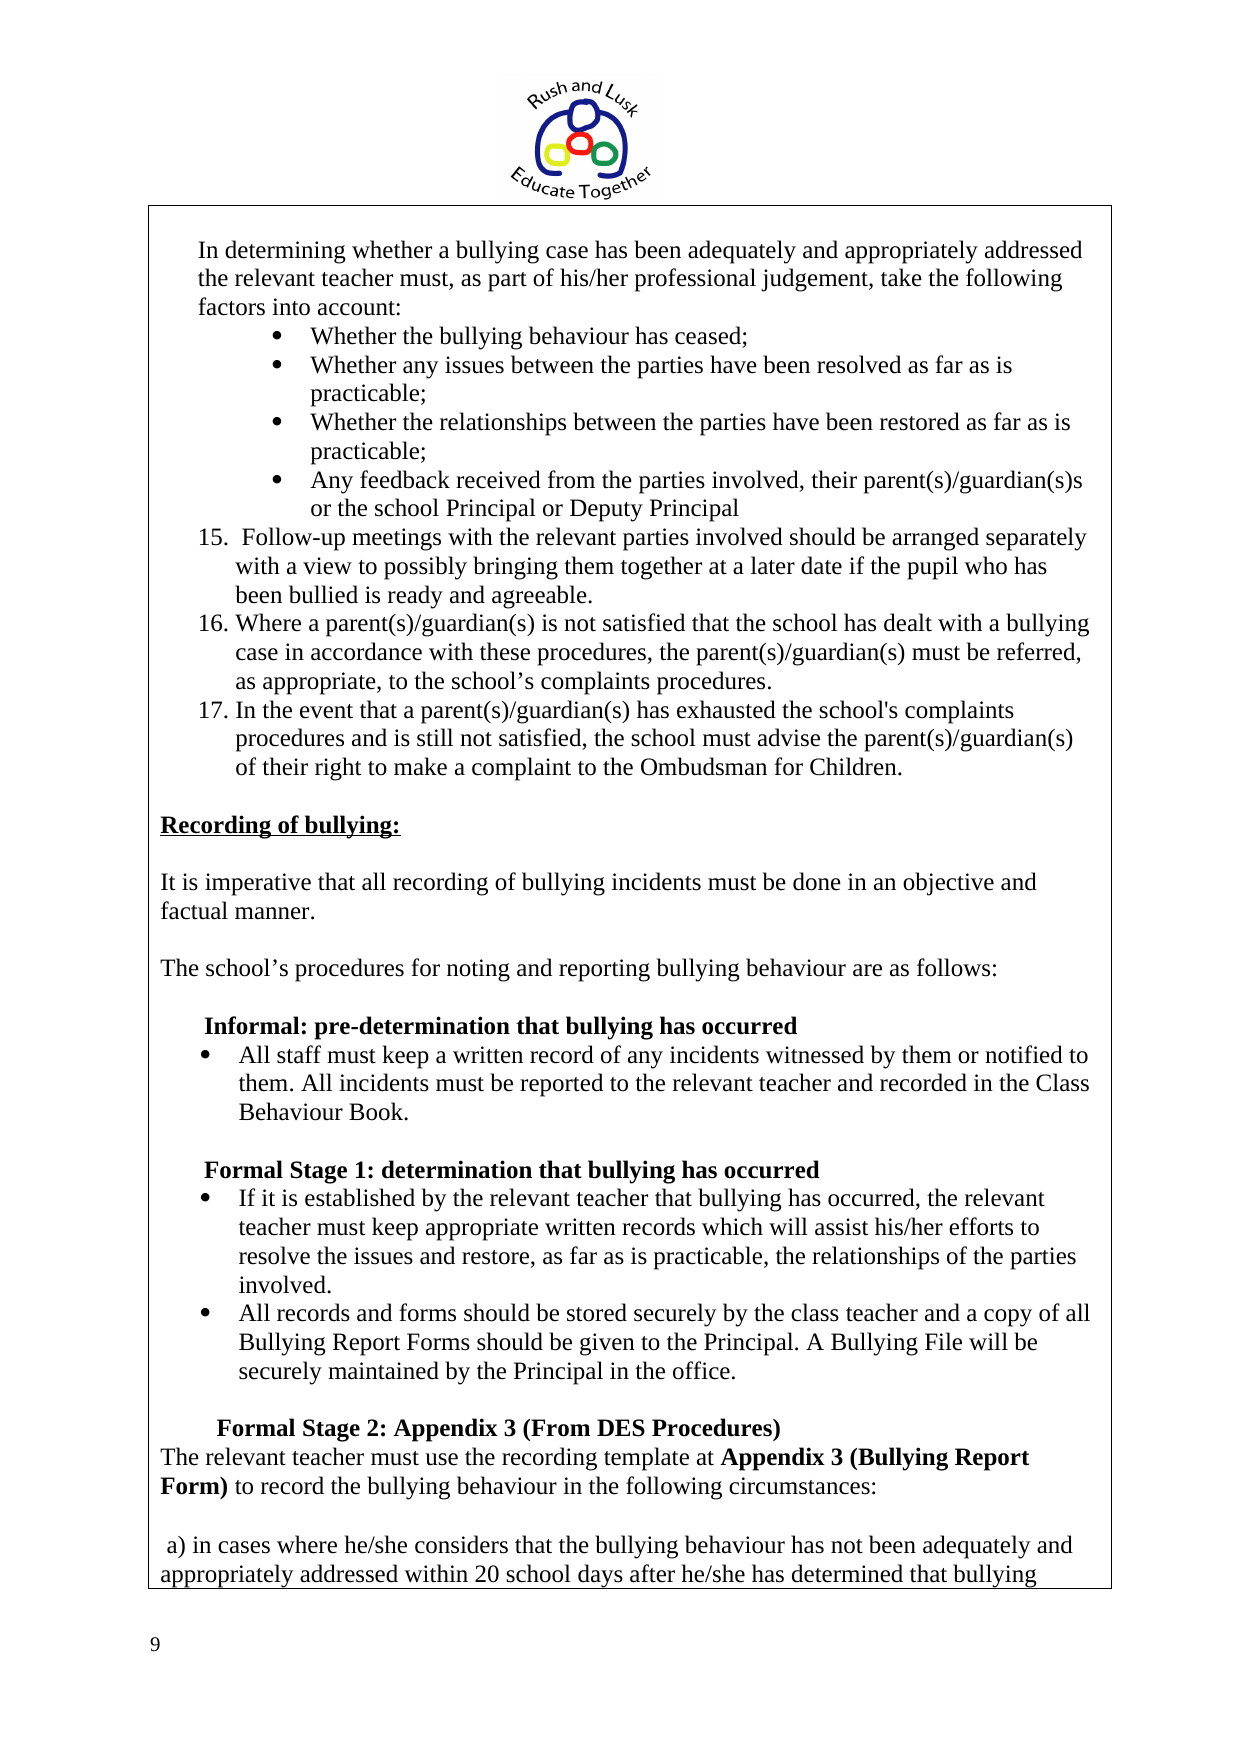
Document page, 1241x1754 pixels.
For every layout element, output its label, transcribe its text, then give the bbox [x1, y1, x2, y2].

picture [498, 73, 660, 205]
